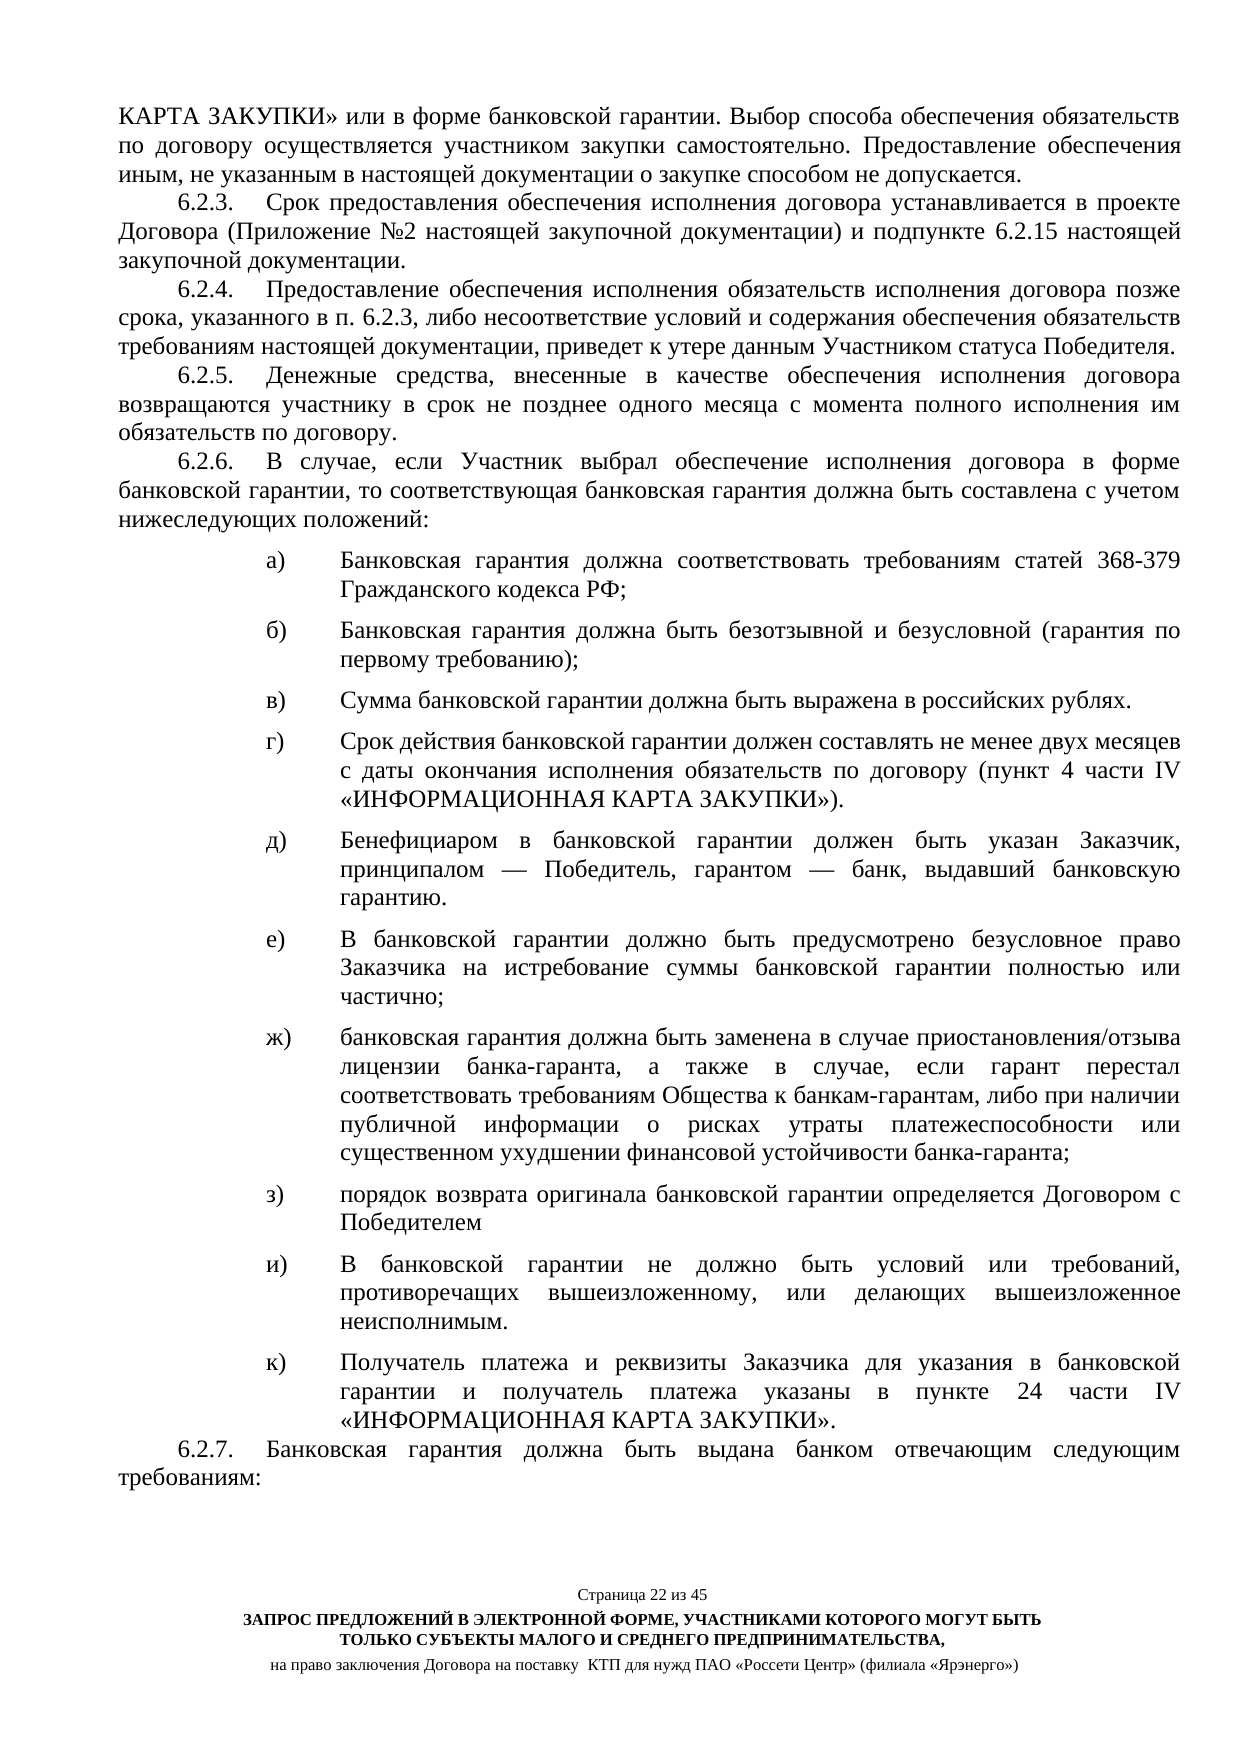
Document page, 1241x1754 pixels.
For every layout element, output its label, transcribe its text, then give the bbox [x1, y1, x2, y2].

subtitle Предоставление обеспечения исполнения обязательств исполнения договора позже срока, указанного в п. 6.2.3, либо несоответствие условий и содержания обеспечения обязательств требованиям настоящей документации, приведет к утере данным Участником статуса Победителя. [118, 274, 1181, 360]
list Банковская гарантия должна соответствовать требованиям статей 368-379 Гражданского кодекса РФ; [266, 545, 1181, 602]
list порядок возврата оригинала банковской гарантии определяется Договором c Победителем [266, 1179, 1181, 1236]
list Бенефициаром в банковской гарантии должен быть указан Заказчик, принципалом — Победитель, гарантом — банк, выдавший банковскую гарантию. [266, 825, 1181, 911]
list Банковская гарантия должна быть безотзывной и безусловной (гарантия по первому требованию); [266, 615, 1181, 672]
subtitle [118, 101, 1181, 187]
list Получатель платежа и реквизиты Заказчика для указания в банковской гарантии и получатель платежа указаны в пункте 24 части IV «ИНФОРМАЦИОННАЯ КАРТА ЗАКУПКИ». [266, 1347, 1181, 1434]
list В банковской гарантии не должно быть условий или требований, противоречащих вышеизложенному, или делающих вышеизложенное неисполнимым. [266, 1249, 1181, 1335]
subtitle Денежные средства, внесенные в качестве обеспечения исполнения договора возвращаются участнику в срок не позднее одного месяца с момента полного исполнения им обязательств по договору. [118, 360, 1181, 446]
subtitle В случае, если Участник выбрал обеспечение исполнения договора в форме банковской гарантии, то соответствующая банковская гарантия должна быть составлена с учетом нижеследующих положений: [118, 446, 1181, 532]
list банковская гарантия должна быть заменена в случае приостановления/отзыва лицензии банка-гаранта, а также в случае, если гарант перестал соответствовать требованиям Общества к банкам-гарантам, либо при наличии публичной информации о рисках утраты платежеспособности или существенном ухудшении финансовой устойчивости банка-гаранта; [266, 1022, 1181, 1166]
subtitle Банковская гарантия должна быть выдана банком отвечающим следующим требованиям: [118, 1434, 1181, 1491]
list Сумма банковской гарантии должна быть выражена в российских рублях. [266, 685, 1181, 714]
list В банковской гарантии должно быть предусмотрено безусловное право Заказчика на истребование суммы банковской гарантии полностью или частично; [266, 924, 1181, 1010]
subtitle Срок предоставления обеспечения исполнения договора устанавливается в проекте Договора (Приложение №2 настоящей закупочной документации) и подпункте 6.2.15 настоящей закупочной документации. [118, 187, 1181, 274]
list Срок действия банковской гарантии должен составлять не менее двух месяцев с даты окончания исполнения обязательств по договору (пункт 4 части IV «ИНФОРМАЦИОННАЯ КАРТА ЗАКУПКИ»). [266, 726, 1181, 812]
